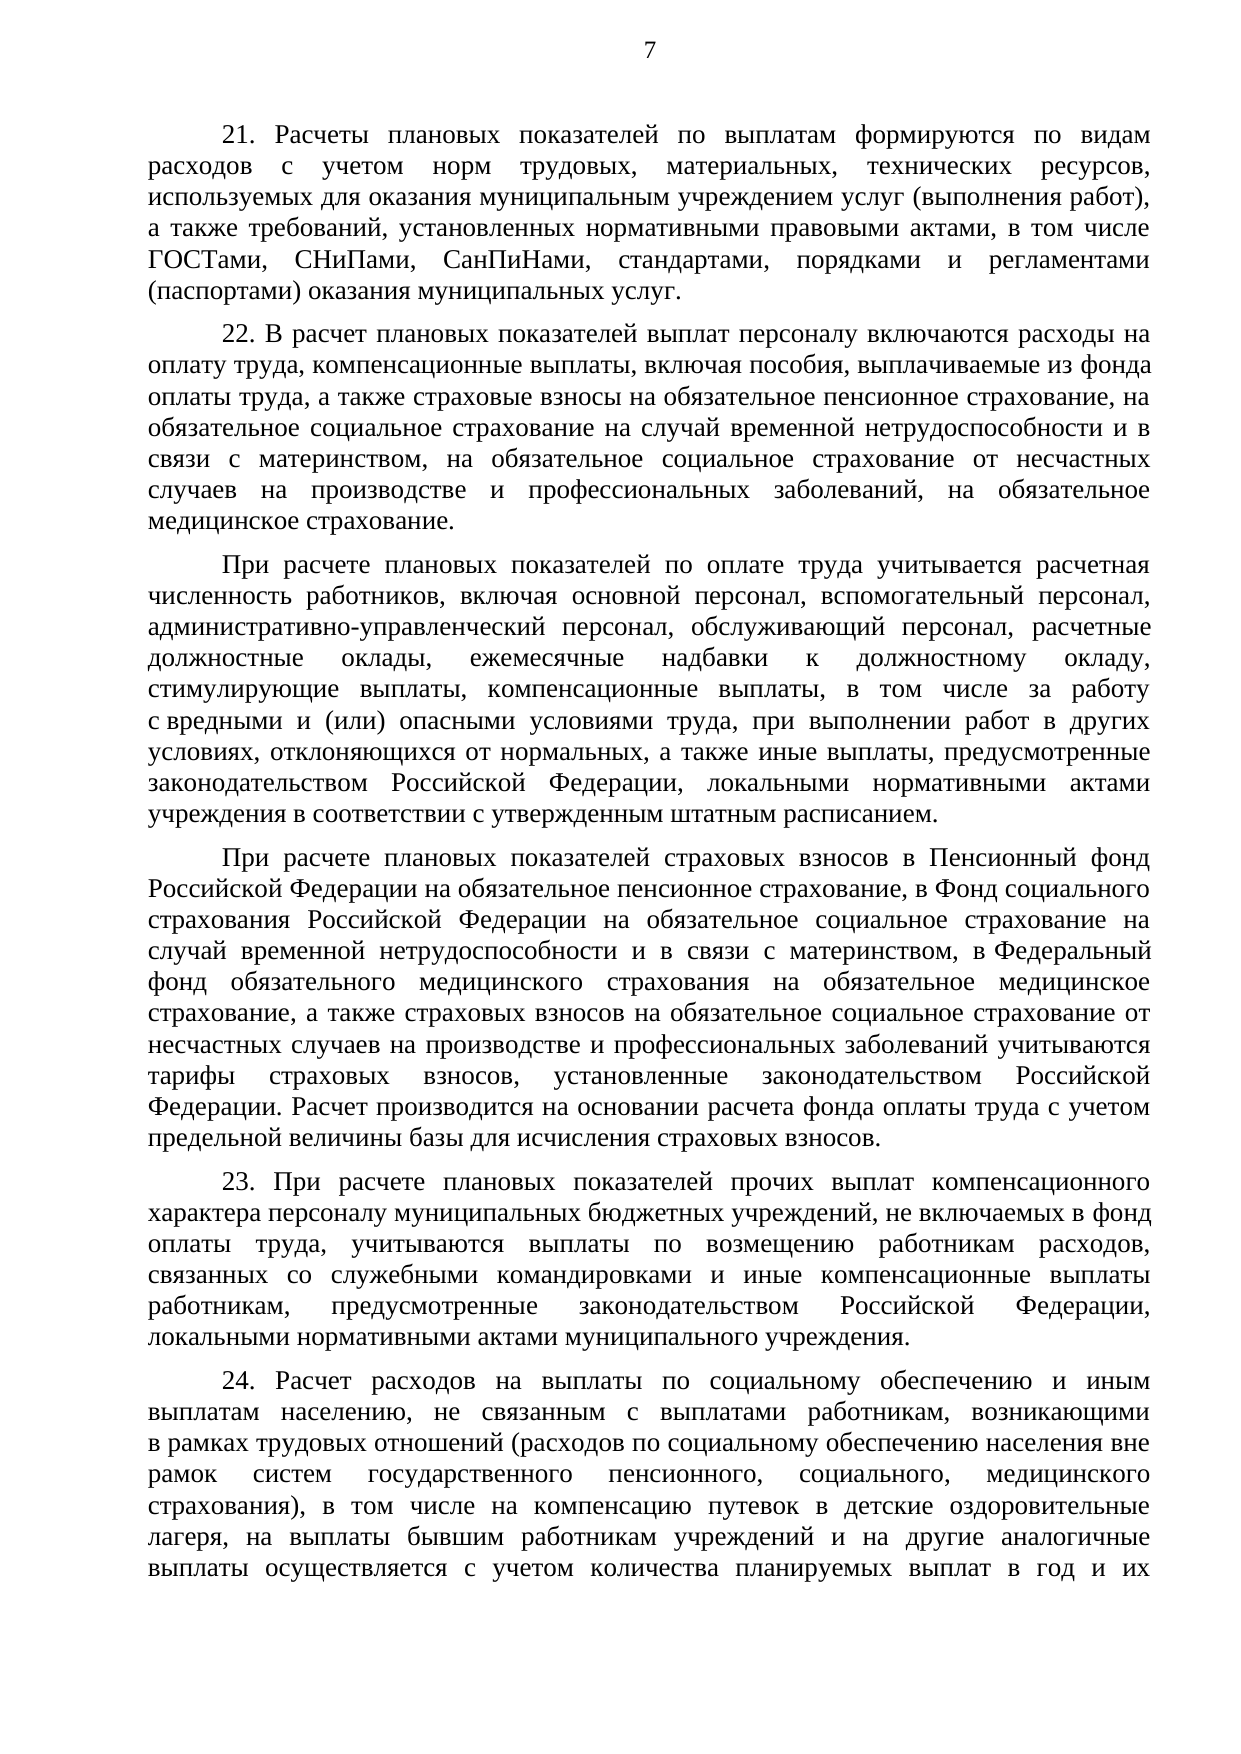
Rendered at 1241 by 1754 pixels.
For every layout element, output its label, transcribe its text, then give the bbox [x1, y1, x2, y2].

text При расчете плановых показателей страховых взносов в Пенсионный фонд Российской Федерации на обязательное пенсионное страхование, в Фонд социального страхования Российской Федерации на обязательное социальное страхование на случай временной нетрудоспособности и в связи с материнством, в Федеральный фонд обязательного медицинского страхования на обязательное медицинское страхование, а также страховых взносов на обязательное социальное страхование от несчастных случаев на производстве и профессиональных заболеваний учитываются тарифы страховых взносов, установленные законодательством Российской Федерации. Расчет производится на основании расчета фонда оплаты труда с учетом предельной величины базы для исчисления страховых взносов. [148, 841, 1152, 1152]
text 22. В расчет плановых показателей выплат персоналу включаются расходы на оплату труда, компенсационные выплаты, включая пособия, выплачиваемые из фонда оплаты труда, а также страховые взносы на обязательное пенсионное страхование, на обязательное социальное страхование на случай временной нетрудоспособности и в связи с материнством, на обязательное социальное страхование от несчастных случаев на производстве и профессиональных заболеваний, на обязательное медицинское страхование. [148, 317, 1152, 536]
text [148, 1364, 1152, 1582]
text При расчете плановых показателей по оплате труда учитывается расчетная численность работников, включая основной персонал, вспомогательный персонал, административно-управленческий персонал, обслуживающий персонал, расчетные должностные оклады, ежемесячные надбавки к должностному окладу, стимулирующие выплаты, компенсационные выплаты, в том числе за работу с вредными и (или) опасными условиями труда, при выполнении работ в других условиях, отклоняющихся от нормальных, а также иные выплаты, предусмотренные законодательством Российской Федерации, локальными нормативными актами учреждения в соответствии с утвержденным штатным расписанием. [148, 548, 1152, 828]
text 21. Расчеты плановых показателей по выплатам формируются по видам расходов с учетом норм трудовых, материальных, технических ресурсов, используемых для оказания муниципальным учреждением услуг (выполнения работ), а также требований, установленных нормативными правовыми актами, в том числе ГОСТами, СНиПами, СанПиНами, стандартами, порядками и регламентами (паспортами) оказания муниципальных услуг. [148, 118, 1152, 305]
text 23. При расчете плановых показателей прочих выплат компенсационного характера персоналу муниципальных бюджетных учреждений, не включаемых в фонд оплаты труда, учитываются выплаты по возмещению работникам расходов, связанных со служебными командировками и иные компенсационные выплаты работникам, предусмотренные законодательством Российской Федерации, локальными нормативными актами муниципального учреждения. [148, 1165, 1152, 1352]
